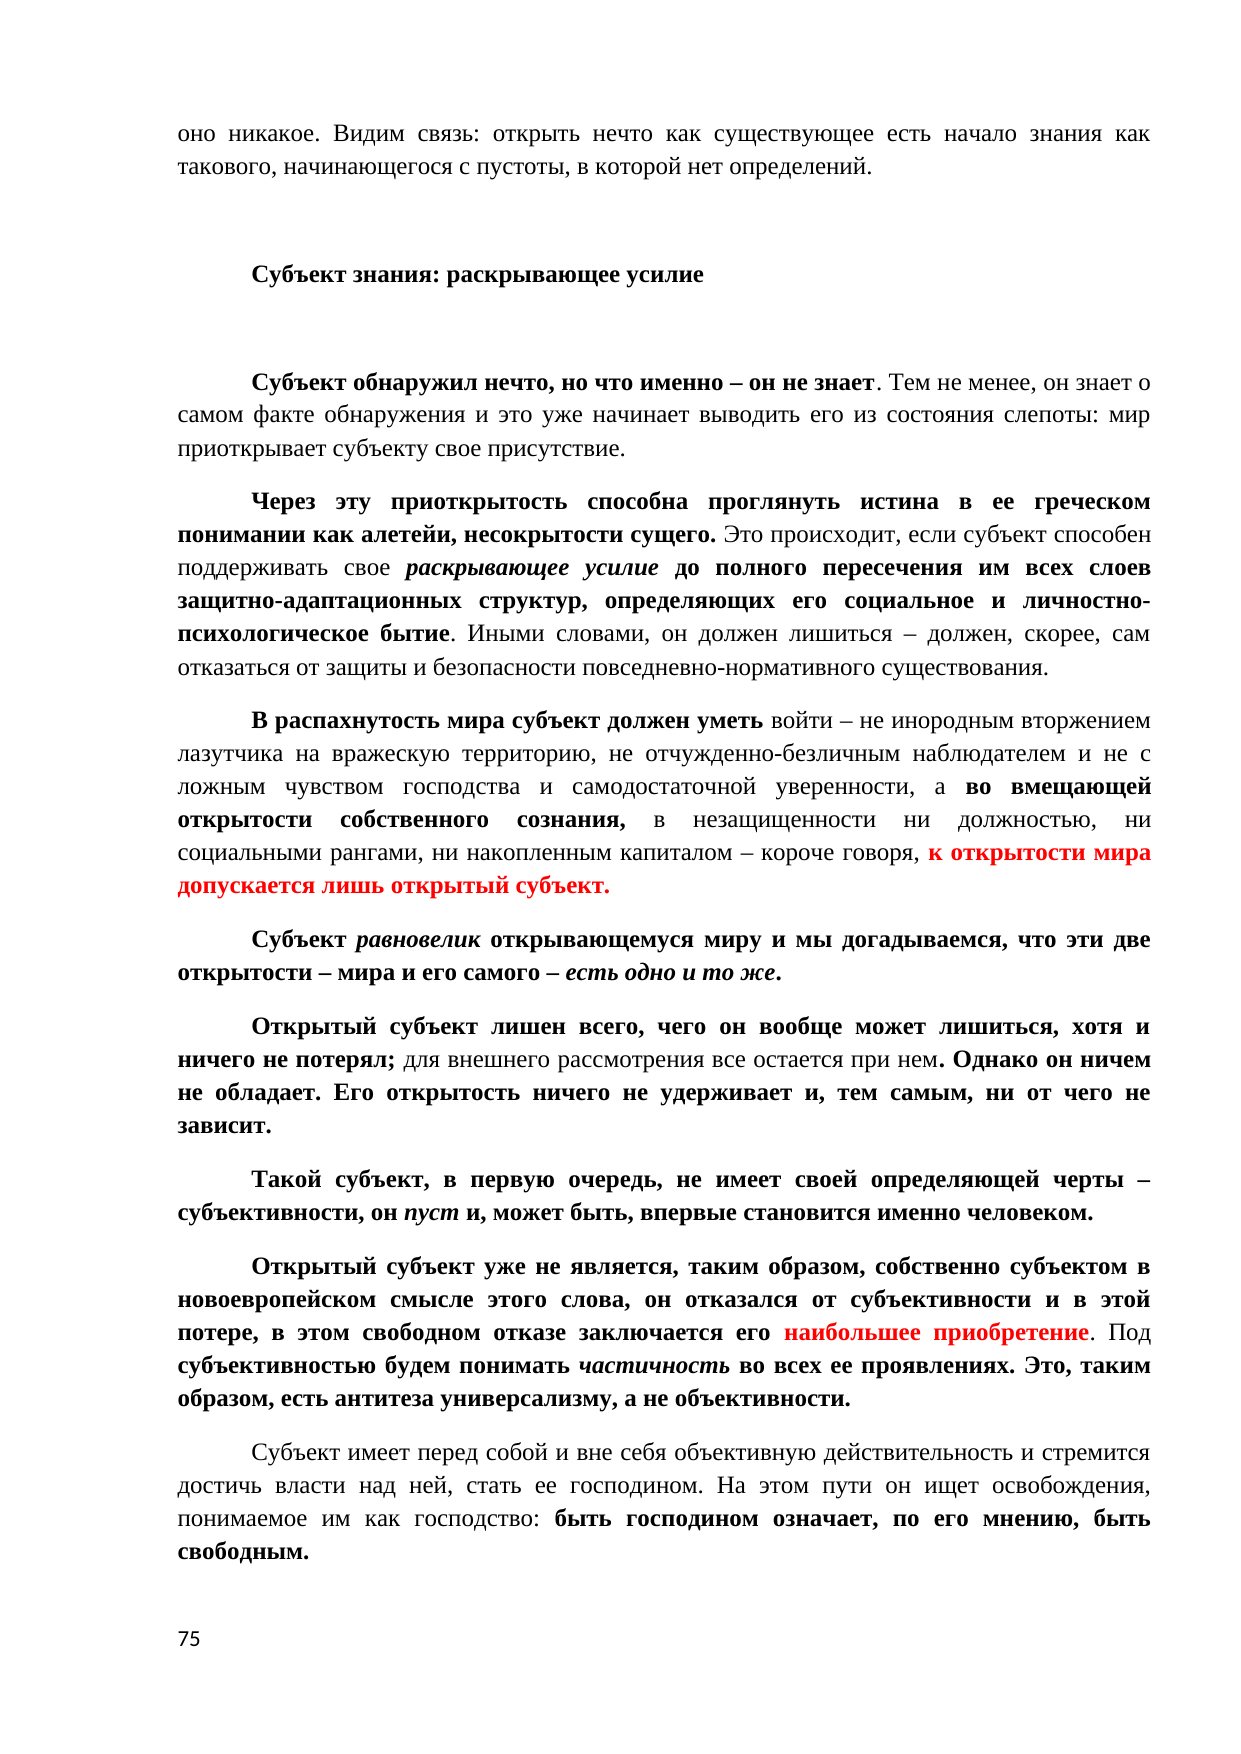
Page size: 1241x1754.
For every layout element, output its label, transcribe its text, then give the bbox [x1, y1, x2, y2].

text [177, 118, 1152, 180]
text Открытый субъект уже не является, таким образом, собственно субъектом в новоевропейском смысле этого слова, он отказался от субъективности и в этой потере, в этом свободном отказе заключается его наибольшее приобретение. Под субъективностью будем понимать частичность во всех ее проявлениях. Это, таким образом, есть антитеза универсализму, а не объективности. [177, 1251, 1152, 1412]
text В распахнутость мира субъект должен уметь войти – не инородным вторжением лазутчика на вражескую территорию, не отчужденно-безличным наблюдателем и не с ложным чувством господства и самодостаточной уверенности, а во вмещающей открытости собственного сознания, в незащищенности ни должностью, ни социальными рангами, ни накопленным капиталом – короче говоря, к открытости мира допускается лишь открытый субъект. [177, 705, 1152, 899]
text Субъект обнаружил нечто, но что именно – он не знает. Тем не менее, он знает о самом факте обнаружения и это уже начинает выводить его из состояния слепоты: мир приоткрывает субъекту свое присутствие. [177, 367, 1152, 461]
text Субъект равновелик открывающемуся миру и мы догадываемся, что эти две открытости – мира и его самого – есть одно и то же. [177, 924, 1152, 986]
text Через эту приоткрытость способна проглянуть истина в ее греческом понимании как алетейи, несокрытости сущего. Это происходит, если субъект способен поддерживать свое раскрывающее усилие до полного пересечения им всех слоев защитно-адаптационных структур, определяющих его социальное и личностно-психологическое бытие. Иными словами, он должен лишиться – должен, скорее, сам отказаться от защиты и безопасности повседневно-нормативного существования. [177, 486, 1152, 680]
text Такой субъект, в первую очередь, не имеет своей определяющей черты – субъективности, он пуст и, может быть, впервые становится именно человеком. [177, 1164, 1152, 1226]
text Субъект имеет перед собой и вне себя объективную действительность и стремится достичь власти над ней, стать ее господином. На этом пути он ищет освобождения, понимаемое им как господство: быть господином означает, по его мнению, быть свободным. [177, 1437, 1152, 1565]
text Открытый субъект лишен всего, чего он вообще может лишиться, хотя и ничего не потерял; для внешнего рассмотрения все остается при нем. Однако он ничем не обладает. Его открытость ничего не удерживает и, тем самым, ни от чего не зависит. [177, 1011, 1152, 1139]
text Субъект знания: раскрывающее усилие [177, 259, 1152, 288]
